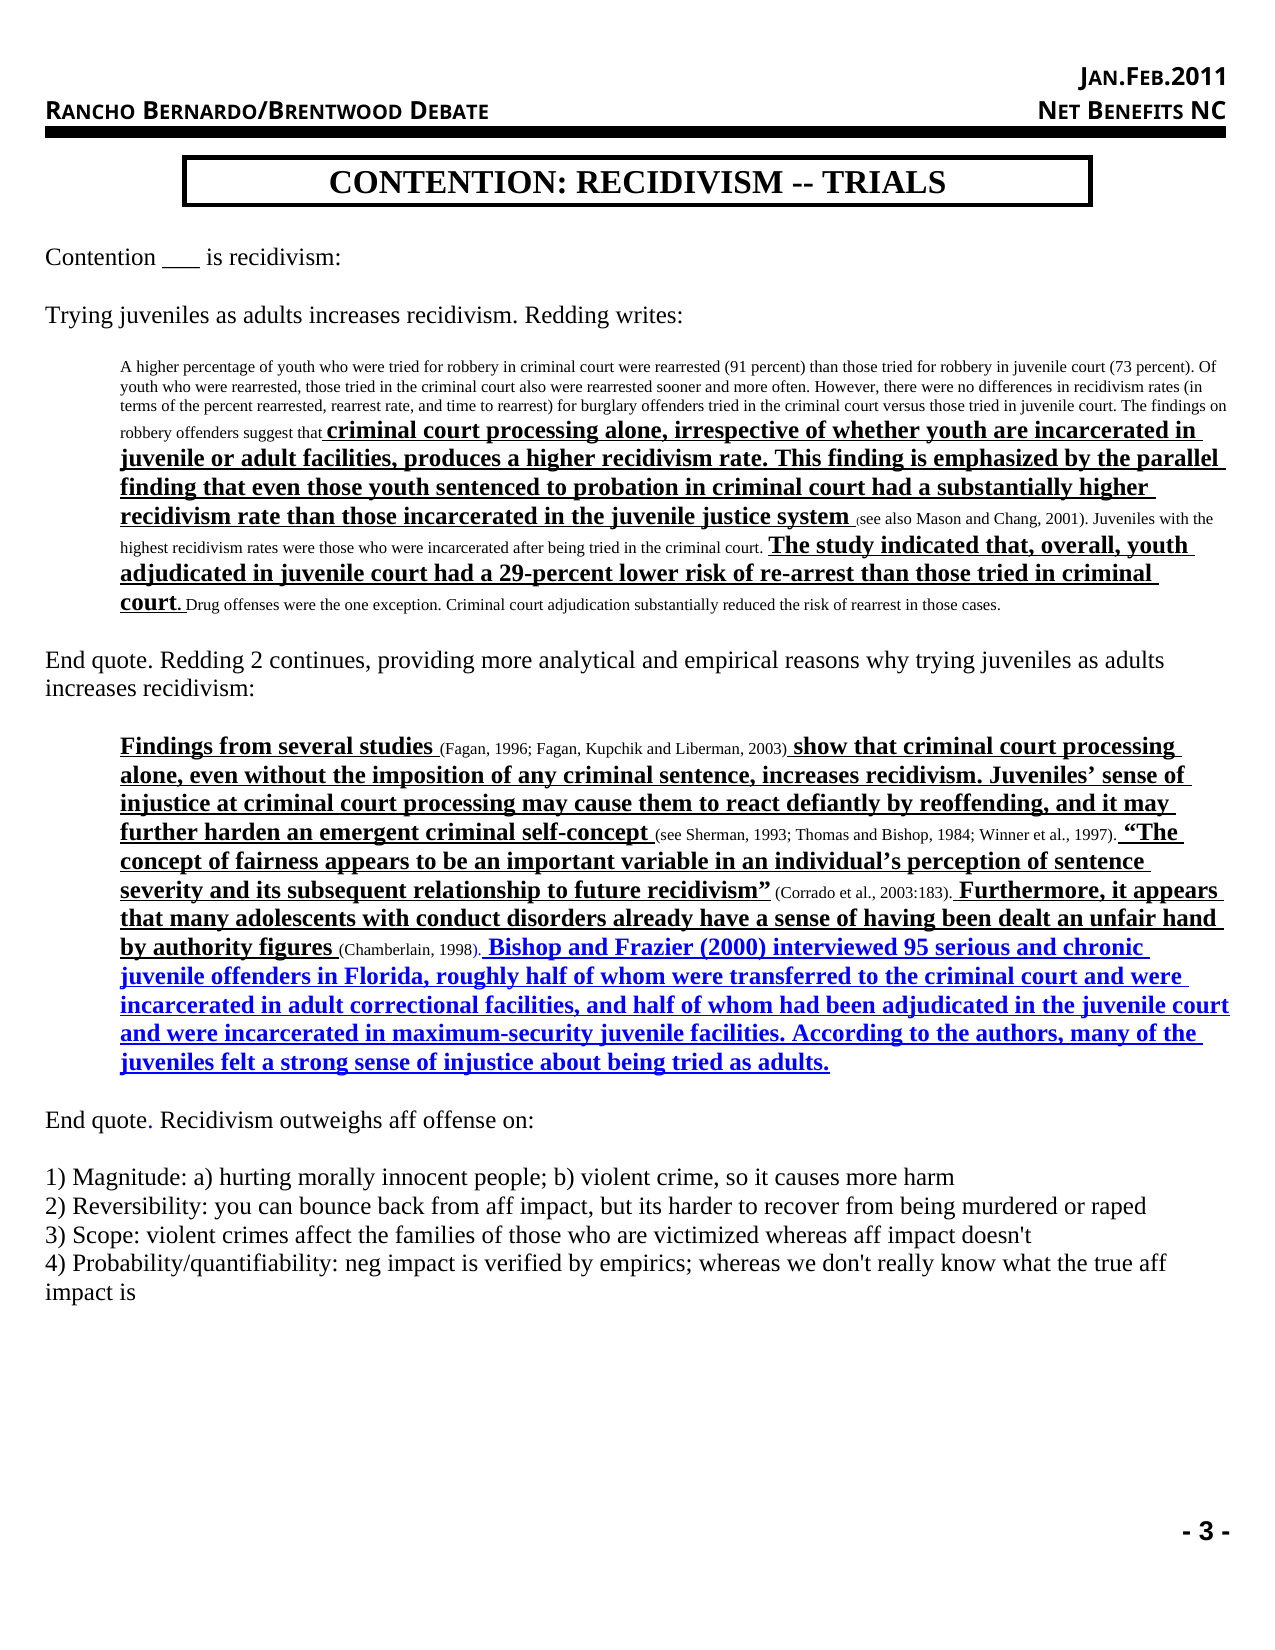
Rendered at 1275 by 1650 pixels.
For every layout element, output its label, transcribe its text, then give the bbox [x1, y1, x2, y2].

text 4) Probability/quantifiability: neg impact is verified by empirics; whereas we don't really know what the true aff impact is [45, 1248, 1230, 1306]
text Contention ___ is recidivism: [45, 242, 1230, 271]
text Trying juveniles as adults increases recidivism. Redding writes: [45, 300, 1230, 328]
text End quote. Redding 2 continues, providing more analytical and empirical reasons why trying juveniles as adults increases recidivism: [45, 645, 1230, 702]
title Contention: Recidivism -- Trials [187, 160, 1088, 203]
text A higher percentage of youth who were tried for robbery in criminal court were rearrested (91 percent) than those tried for robbery in juvenile court (73 percent). Of youth who were rearrested, those tried in the criminal court also were rearrested sooner and more often. However, there were no differences in recidivism rates (in terms of the percent rearrested, rearrest rate, and time to rearrest) for burglary offenders tried in the criminal court versus those tried in juvenile court. The findings on robbery offenders suggest that criminal court processing alone, irrespective of whether youth are incarcerated in juvenile or adult facilities, produces a higher recidivism rate. This finding is emphasized by the parallel finding that even those youth sentenced to probation in criminal court had a substantially higher recidivism rate than those incarcerated in the juvenile justice system (see also Mason and Chang, 2001). Juveniles with the highest recidivism rates were those who were incarcerated after being tried in the criminal court. The study indicated that, overall, youth adjudicated in juvenile court had a 29-percent lower risk of re-arrest than those tried in criminal court. Drug offenses were the one exception. Criminal court adjudication substantially reduced the risk of rearrest in those cases. [120, 357, 1230, 616]
text Findings from several studies (Fagan, 1996; Fagan, Kupchik and Liberman, 2003) show that criminal court processing alone, even without the imposition of any criminal sentence, increases recidivism. Juveniles’ sense of injustice at criminal court processing may cause them to react defiantly by reoffending, and it may further harden an emergent criminal self-concept (see Sherman, 1993; Thomas and Bishop, 1984; Winner et al., 1997). “The concept of fairness appears to be an important variable in an individual’s perception of sentence severity and its subsequent rela­tionship to future recidivism” (Corrado et al., 2003:183). Furthermore, it appears that many adolescents with conduct disorders already have a sense of having been dealt an unfair hand by authority figures (Chamberlain, 1998). Bishop and Frazier (2000) interviewed 95 serious and chronic juvenile offenders in Florida, roughly half of whom were transferred to the criminal court and were incarcerated in adult correctional facilities, and half of whom had been adjudicated in the juvenile court and were incarcerated in maximum-security juvenile facilities. According to the authors, many of the juveniles felt a strong sense of injustice about being tried as adults. [120, 731, 1230, 1015]
text 1) Magnitude: a) hurting morally innocent people; b) violent crime, so it causes more harm [45, 1162, 1230, 1191]
text 2) Reversibility: you can bounce back from aff impact, but its harder to recover from being murdered or raped [45, 1191, 1230, 1220]
text End quote. Recidivism outweighs aff offense on: [45, 1105, 1230, 1133]
text 3) Scope: violent crimes affect the families of those who are victimized whereas aff impact doesn't [45, 1220, 1230, 1248]
